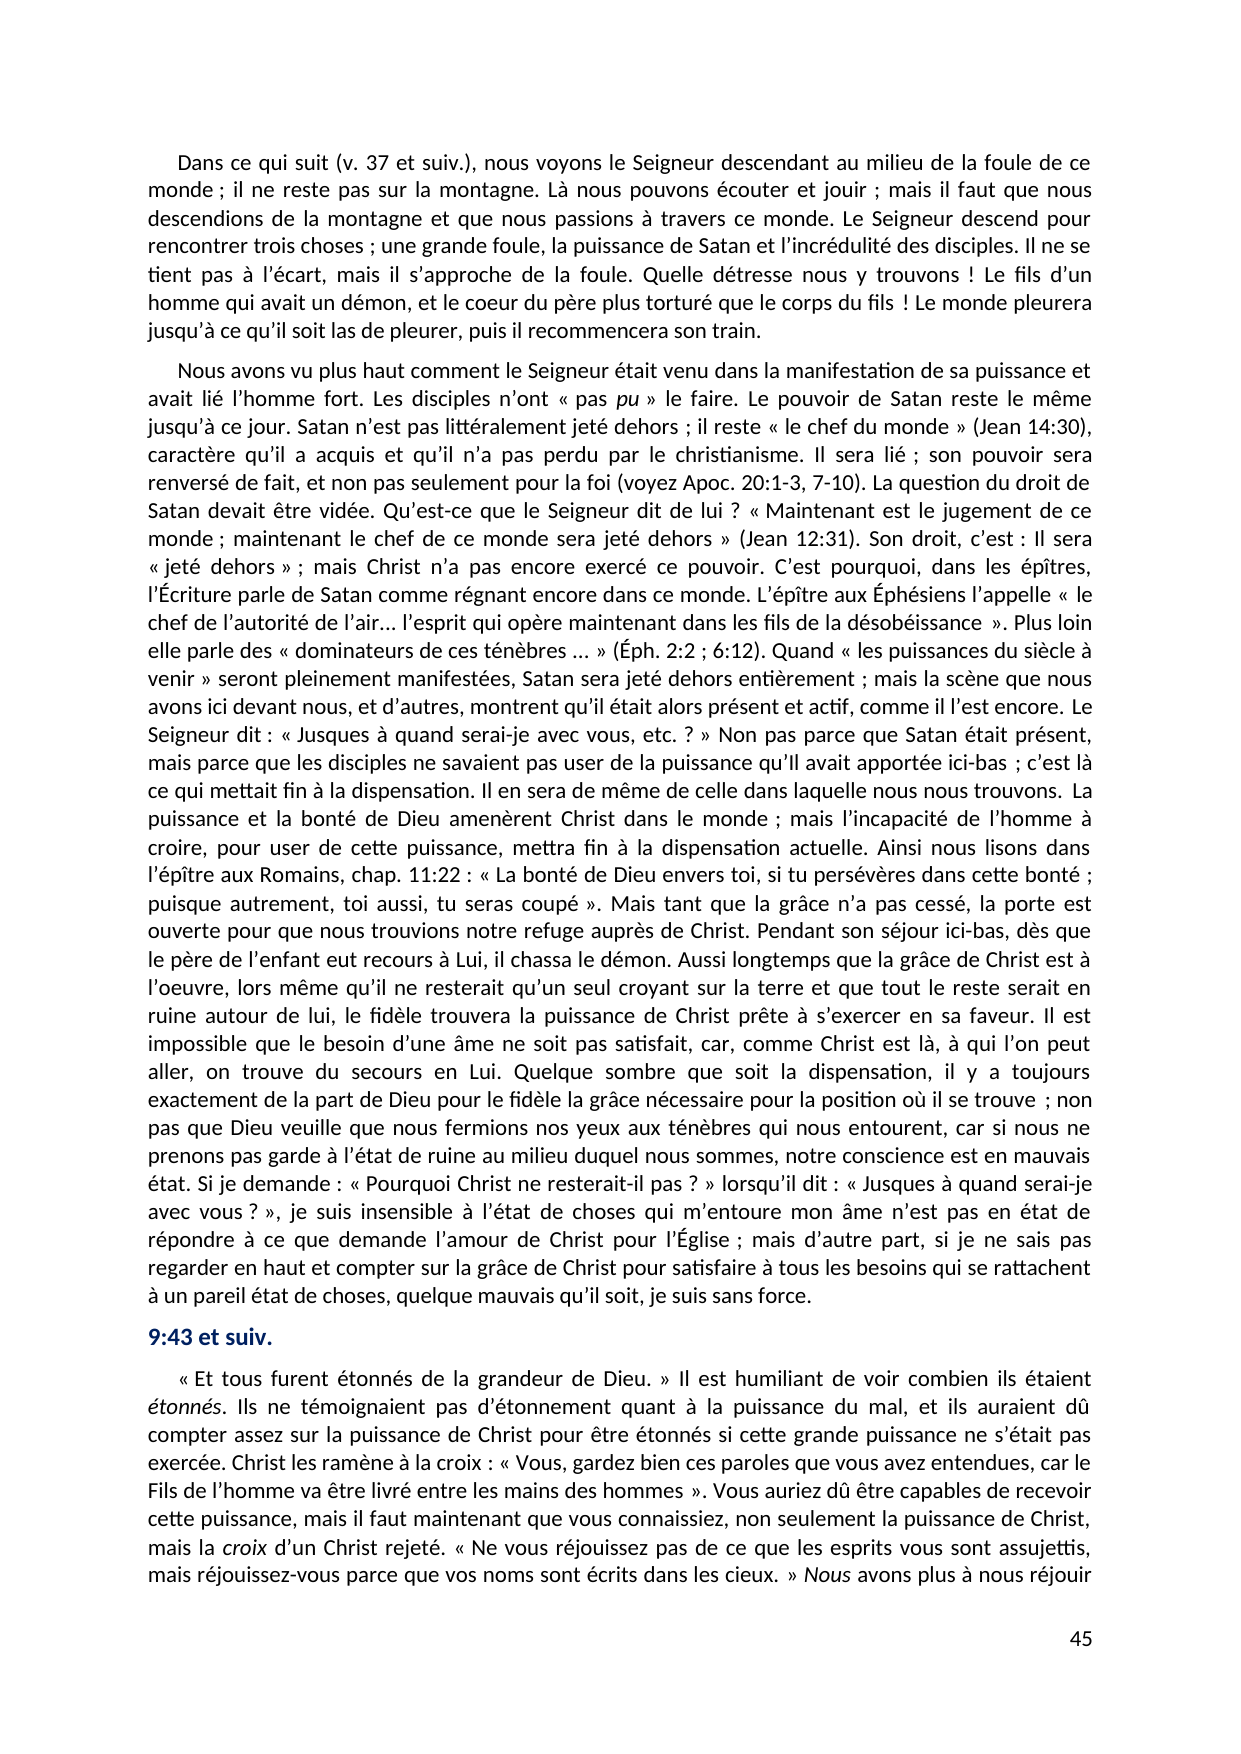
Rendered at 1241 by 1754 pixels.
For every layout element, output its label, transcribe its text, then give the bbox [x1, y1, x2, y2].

text Dans ce qui suit (v. 37 et suiv.), nous voyons le Seigneur descendant au milieu de la foule de ce monde ; il ne reste pas sur la montagne. Là nous pouvons écouter et jouir ; mais il faut que nous descendions de la montagne et que nous passions à travers ce monde. Le Seigneur descend pour rencontrer trois choses ; une grande foule, la puissance de Satan et l’incrédulité des disciples. Il ne se tient pas à l’écart, mais il s’approche de la foule. Quelle détresse nous y trouvons ! Le fils d’un homme qui avait un démon, et le coeur du père plus torturé que le corps du fils ! Le monde pleurera jusqu’à ce qu’il soit las de pleurer, puis il recommencera son train. [148, 148, 1093, 344]
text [148, 1364, 1093, 1589]
text Nous avons vu plus haut comment le Seigneur était venu dans la manifestation de sa puissance et avait lié l’homme fort. Les disciples n’ont « pas pu » le faire. Le pouvoir de Satan reste le même jusqu’à ce jour. Satan n’est pas littéralement jeté dehors ; il reste « le chef du monde » (Jean 14:30), caractère qu’il a acquis et qu’il n’a pas perdu par le christianisme. Il sera lié ; son pouvoir sera renversé de fait, et non pas seulement pour la foi (voyez Apoc. 20:1-3, 7-10). La question du droit de Satan devait être vidée. Qu’est-ce que le Seigneur dit de lui ? « Maintenant est le jugement de ce monde ; maintenant le chef de ce monde sera jeté dehors » (Jean 12:31). Son droit, c’est : Il sera « jeté dehors » ; mais Christ n’a pas encore exercé ce pouvoir. C’est pourquoi, dans les épîtres, l’Écriture parle de Satan comme régnant encore dans ce monde. L’épître aux Éphésiens l’appelle « le chef de l’autorité de l’air... l’esprit qui opère maintenant dans les fils de la désobéissance ». Plus loin elle parle des « dominateurs de ces ténèbres ... » (Éph. 2:2 ; 6:12). Quand « les puissances du siècle à venir » seront pleinement manifestées, Satan sera jeté dehors entièrement ; mais la scène que nous avons ici devant nous, et d’autres, montrent qu’il était alors présent et actif, comme il l’est encore. Le Seigneur dit : « Jusques à quand serai-je avec vous, etc. ? » Non pas parce que Satan était présent, mais parce que les disciples ne savaient pas user de la puissance qu’Il avait apportée ici-bas ; c’est là ce qui mettait fin à la dispensation. Il en sera de même de celle dans laquelle nous nous trouvons. La puissance et la bonté de Dieu amenèrent Christ dans le monde ; mais l’incapacité de l’homme à croire, pour user de cette puissance, mettra fin à la dispensation actuelle. Ainsi nous lisons dans l’épître aux Romains, chap. 11:22 : « La bonté de Dieu envers toi, si tu persévères dans cette bonté ; puisque autrement, toi aussi, tu seras coupé ». Mais tant que la grâce n’a pas cessé, la porte est ouverte pour que nous trouvions notre refuge auprès de Christ. Pendant son séjour ici-bas, dès que le père de l’enfant eut recours à Lui, il chassa le démon. Aussi longtemps que la grâce de Christ est à l’oeuvre, lors même qu’il ne resterait qu’un seul croyant sur la terre et que tout le reste serait en ruine autour de lui, le fidèle trouvera la puissance de Christ prête à s’exercer en sa faveur. Il est impossible que le besoin d’une âme ne soit pas satisfait, car, comme Christ est là, à qui l’on peut aller, on trouve du secours en Lui. Quelque sombre que soit la dispensation, il y a toujours exactement de la part de Dieu pour le fidèle la grâce nécessaire pour la position où il se trouve ; non pas que Dieu veuille que nous fermions nos yeux aux ténèbres qui nous entourent, car si nous ne prenons pas garde à l’état de ruine au milieu duquel nous sommes, notre conscience est en mauvais état. Si je demande : « Pourquoi Christ ne resterait-il pas ? » lorsqu’il dit : « Jusques à quand serai-je avec vous ? », je suis insensible à l’état de choses qui m’entoure mon âme n’est pas en état de répondre à ce que demande l’amour de Christ pour l’Église ; mais d’autre part, si je ne sais pas regarder en haut et compter sur la grâce de Christ pour satisfaire à tous les besoins qui se rattachent à un pareil état de choses, quelque mauvais qu’il soit, je suis sans force. [148, 356, 1093, 1309]
subtitle 9:43 et suiv. [148, 1321, 1093, 1352]
